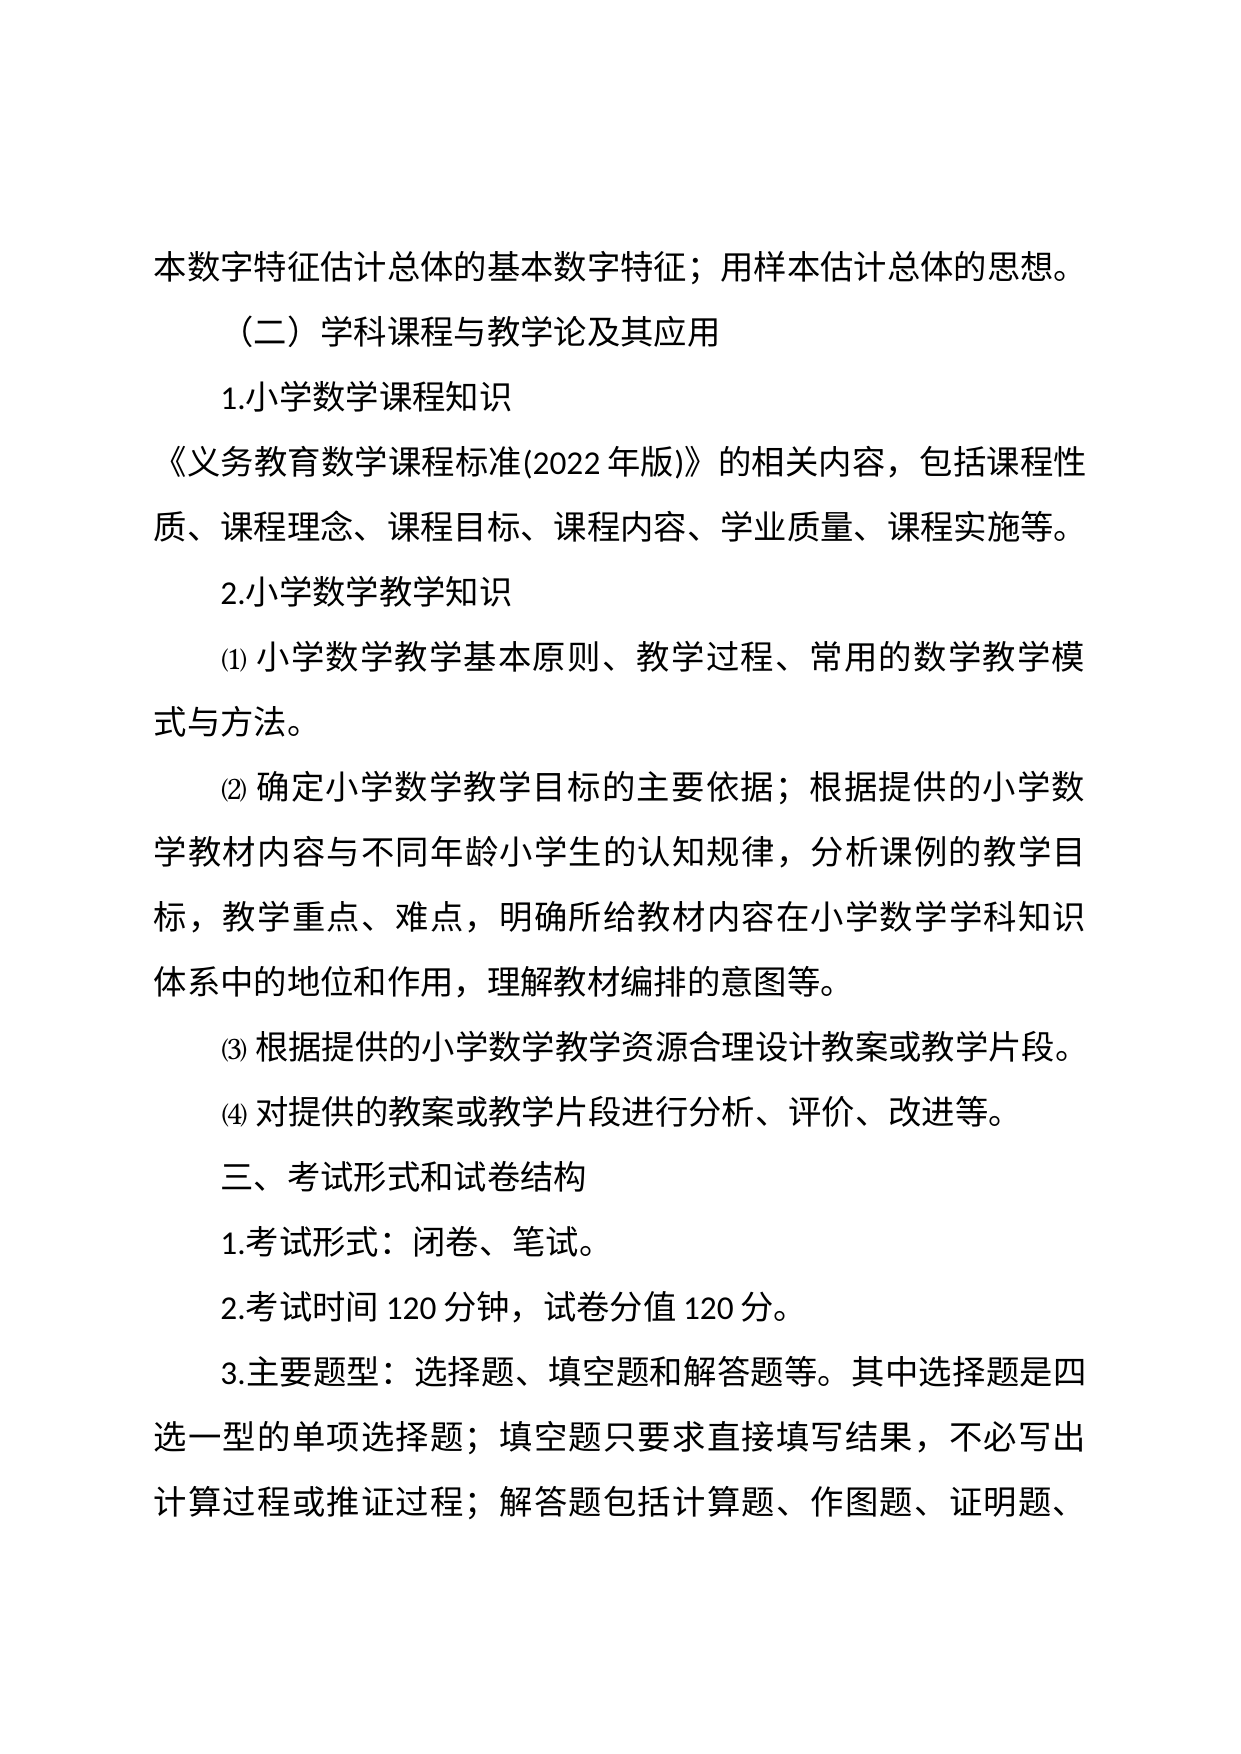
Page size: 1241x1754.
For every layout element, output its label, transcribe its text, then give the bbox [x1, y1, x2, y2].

text ⑵确定小学数学教学目标的主要依据；根据提供的小学数学教材内容与不同年龄小学生的认知规律，分析课例的教学目标，教学重点、难点，明确所给教材内容在小学数学学科知识体系中的地位和作用，理解教材编排的意图等。 [153, 753, 1087, 1013]
text ⑷对提供的教案或教学片段进行分析、评价、改进等。 [153, 1078, 1087, 1143]
text ⑴小学数学教学基本原则、教学过程、常用的数学教学模式与方法。 [153, 623, 1087, 753]
text ⑶根据提供的小学数学教学资源合理设计教案或教学片段。 [153, 1013, 1087, 1078]
text 2.小学数学教学知识 [153, 558, 1087, 623]
text 2.考试时间120分钟，试卷分值120分。 [153, 1273, 1087, 1338]
text 《义务教育数学课程标准(2022年版)》的相关内容，包括课程性质、课程理念、课程目标、课程内容、学业质量、课程实施等。 [153, 428, 1087, 558]
text 1.小学数学课程知识 [153, 363, 1087, 428]
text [153, 233, 1087, 298]
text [153, 1338, 1087, 1533]
text 1.考试形式：闭卷、笔试。 [153, 1208, 1087, 1273]
text （二）学科课程与教学论及其应用 [153, 298, 1087, 363]
text 三、考试形式和试卷结构 [153, 1143, 1087, 1208]
